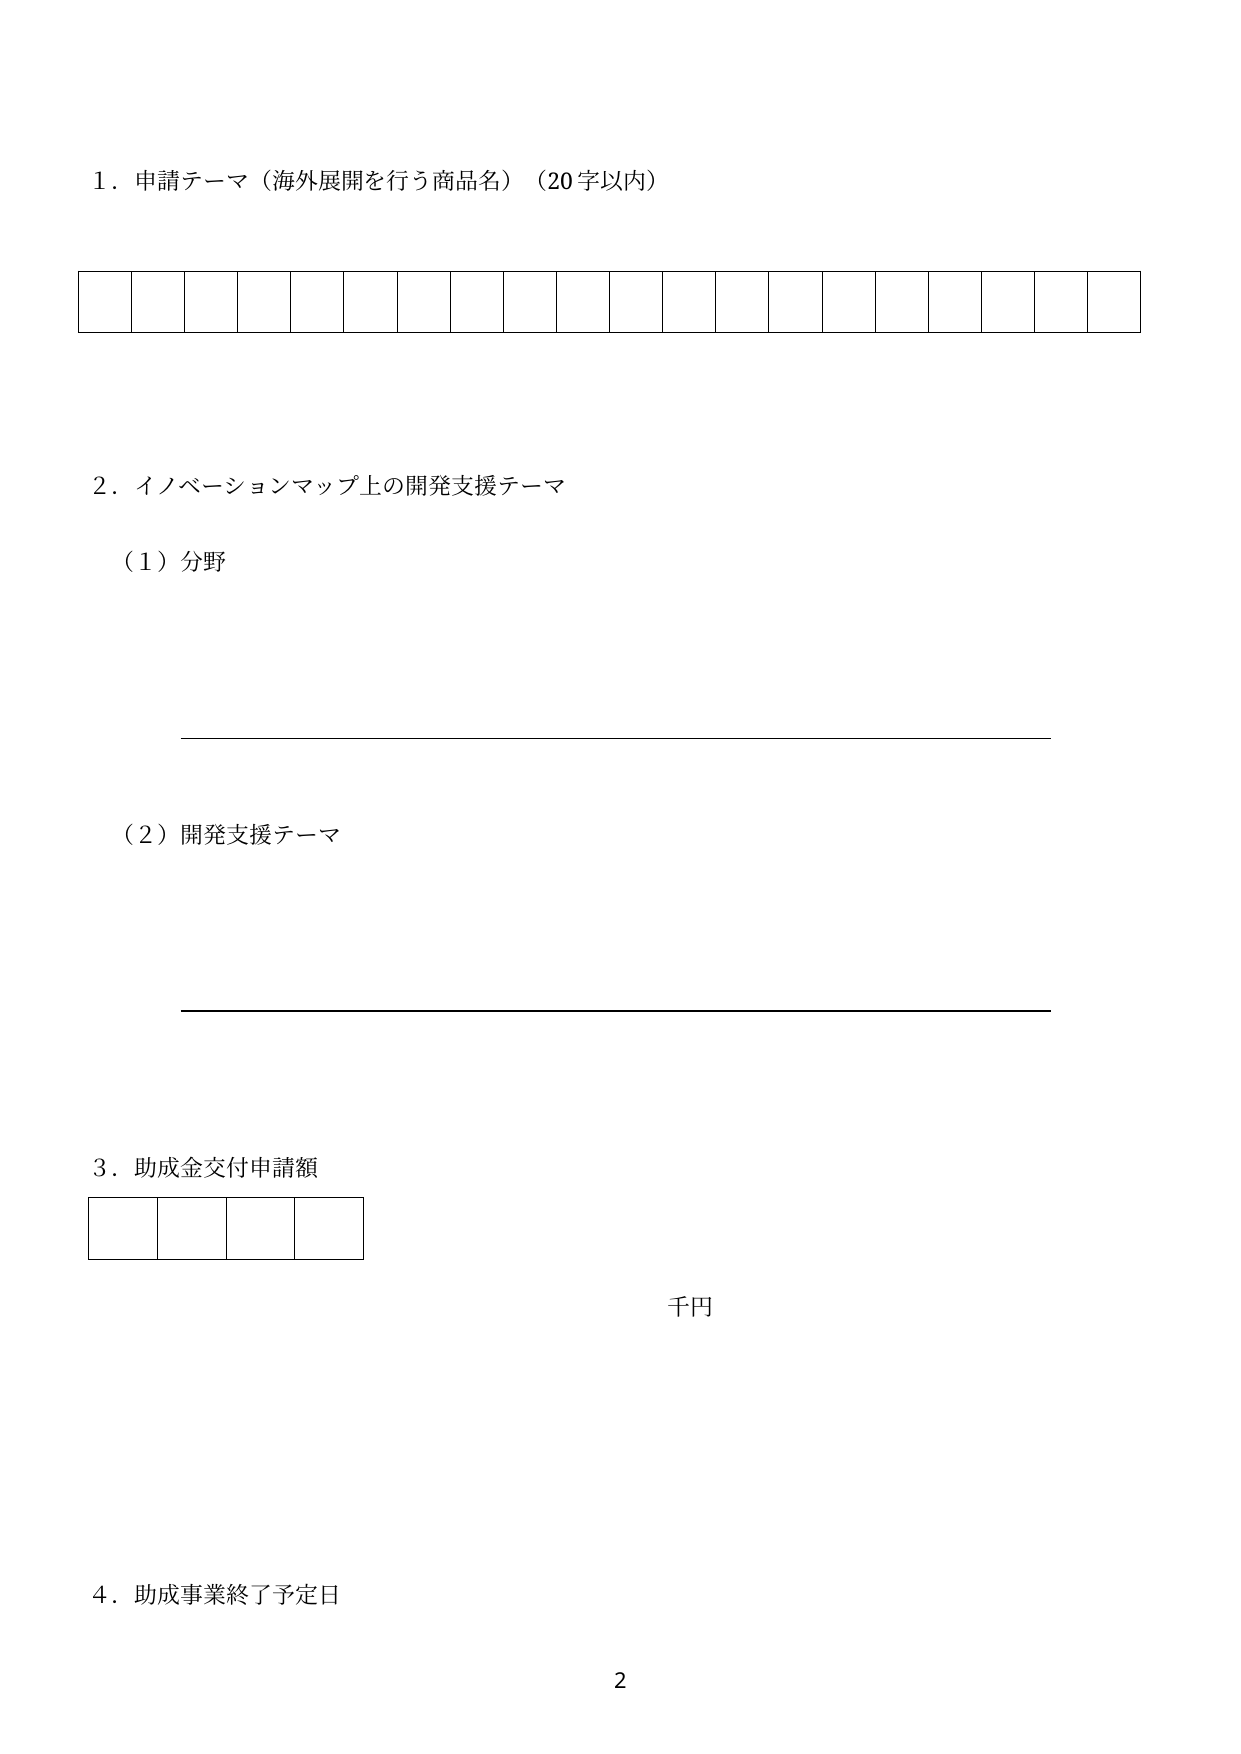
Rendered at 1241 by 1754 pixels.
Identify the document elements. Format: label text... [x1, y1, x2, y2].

text ３．助成金交付申請額 [89, 1137, 1152, 1197]
table_header [89, 1198, 157, 1259]
text １．申請テーマ（海外展開を行う商品名）（20字以内） [89, 149, 1152, 210]
table_header [1035, 272, 1087, 332]
table_header [504, 272, 556, 332]
table_header [398, 272, 450, 332]
table_header [610, 272, 662, 332]
table_header [344, 272, 397, 332]
table_header [238, 272, 290, 332]
table_header [769, 272, 822, 332]
table_header [132, 272, 184, 332]
text ４．助成事業終了予定日 [89, 1563, 1152, 1624]
text ２．イノベーションマップ上の開発支援テーマ [89, 454, 1152, 515]
table_header [716, 272, 768, 332]
table_header [227, 1198, 294, 1259]
table_header [158, 1198, 226, 1259]
table_header [823, 272, 875, 332]
table_header [1088, 272, 1140, 332]
table_header [663, 272, 715, 332]
table_header [291, 272, 343, 332]
table_header [79, 272, 131, 332]
table_header [557, 272, 609, 332]
table_header [185, 272, 237, 332]
text （１）分野 [89, 530, 1152, 591]
table_header [982, 272, 1034, 332]
table_header [451, 272, 503, 332]
table_header [295, 1198, 363, 1259]
table_header [876, 272, 928, 332]
table_header [929, 272, 981, 332]
text （２）開発支援テーマ [89, 803, 1152, 864]
